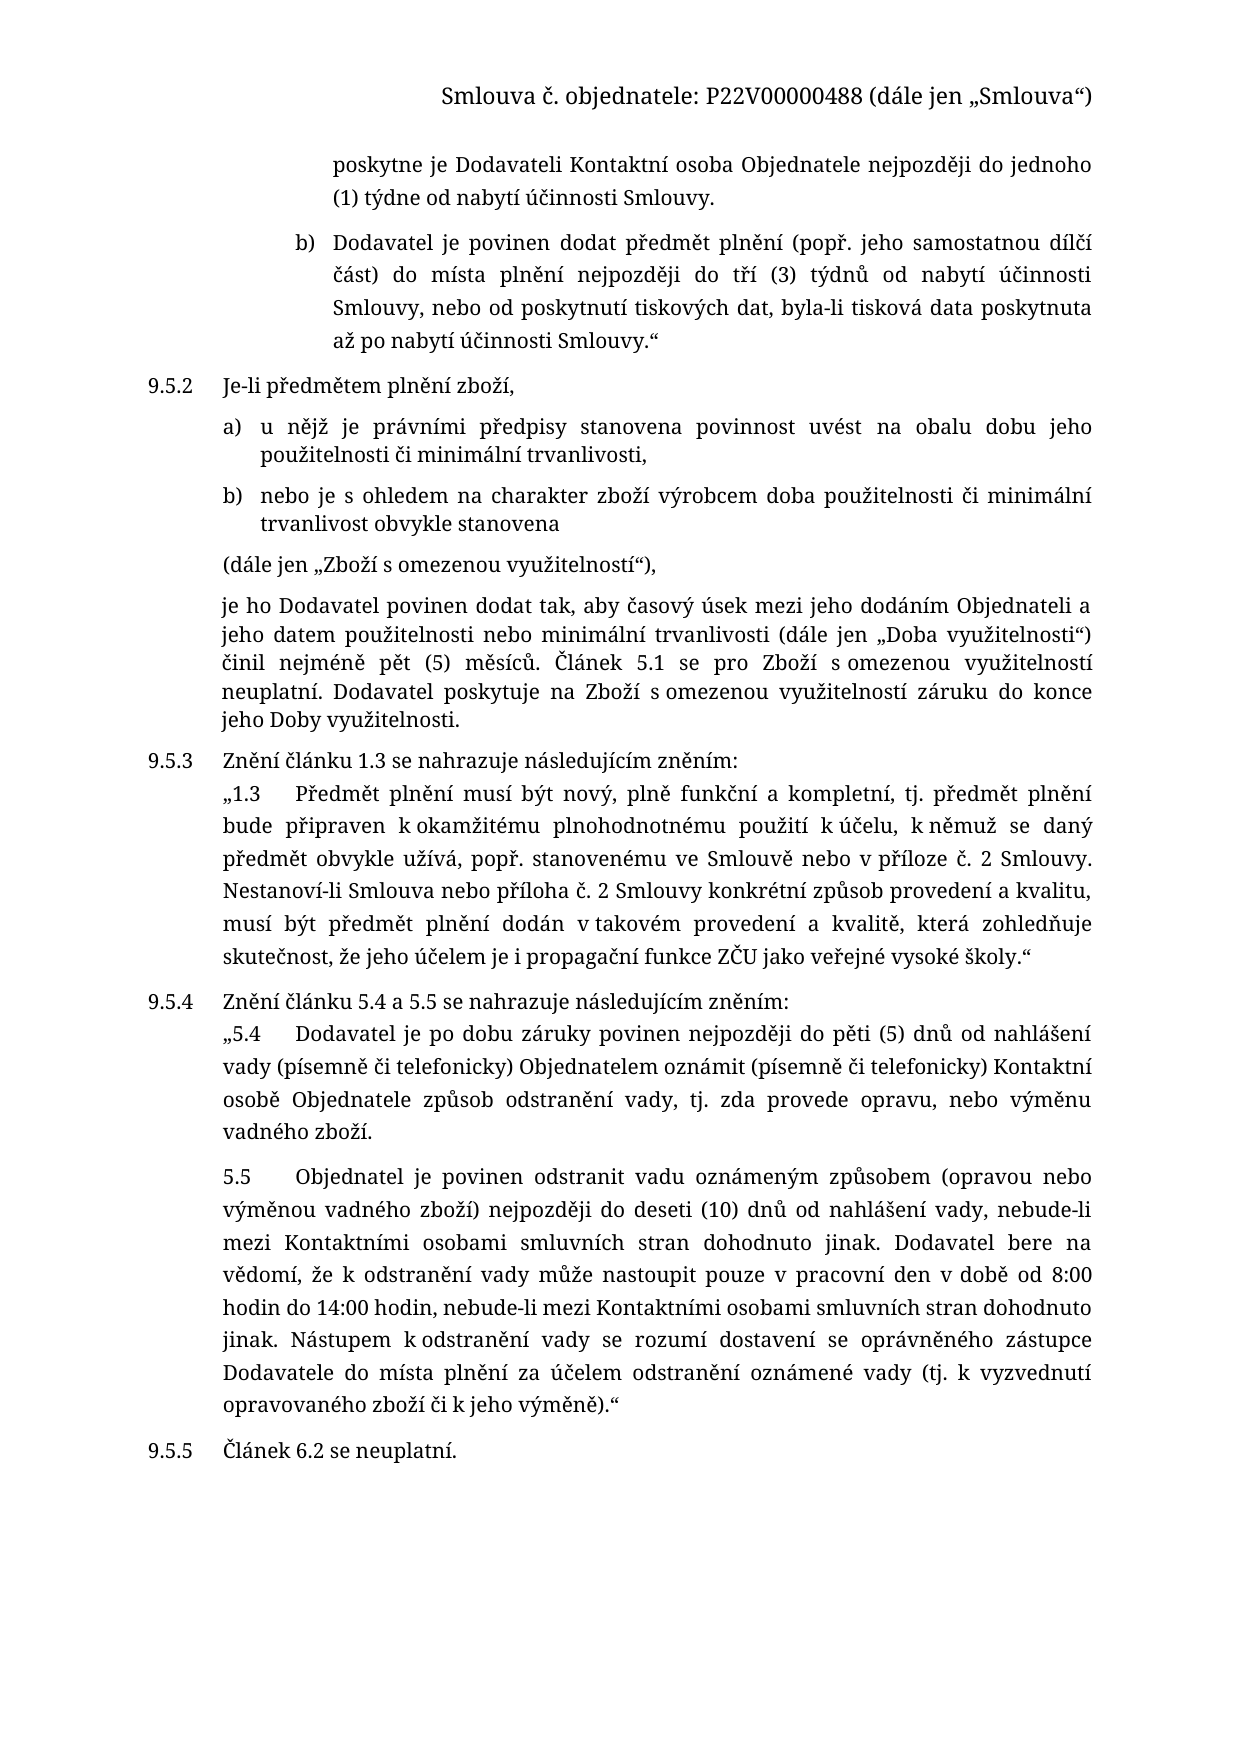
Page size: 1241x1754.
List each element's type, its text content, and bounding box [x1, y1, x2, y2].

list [295, 150, 1093, 211]
list „1.3 Předmět plnění musí být nový, plně funkční a kompletní, tj. předmět plnění bude připraven k okamžitému plnohodnotnému použití k účelu, k němuž se daný předmět obvykle užívá, popř. stanovenému ve Smlouvě nebo v příloze č. 2 Smlouvy. Nestanoví-li Smlouva nebo příloha č. 2 Smlouvy konkrétní způsob provedení a kvalitu, musí být předmět plnění dodán v takovém provedení a kvalitě, která zohledňuje skutečnost, že jeho účelem je i propagační funkce ZČU jako veřejné vysoké školy.“ [223, 779, 1093, 970]
text (dále jen „Zboží s omezenou využitelností“), [223, 551, 1093, 579]
list „5.4 Dodavatel je po dobu záruky povinen nejpozději do pěti (5) dnů od nahlášení vady (písemně či telefonicky) Objednatelem oznámit (písemně či telefonicky) Kontaktní osobě Objednatele způsob odstranění vady, tj. zda provede opravu, nebo výměnu vadného zboží. [223, 1019, 1093, 1146]
list nebo je s ohledem na charakter zboží výrobcem doba použitelnosti či minimální trvanlivost obvykle stanovena [223, 481, 1093, 538]
list Je-li předmětem plnění zboží, [148, 371, 1093, 399]
list 5.5 Objednatel je povinen odstranit vadu oznámeným způsobem (opravou nebo výměnou vadného zboží) nejpozději do deseti (10) dnů od nahlášení vady, nebude-li mezi Kontaktními osobami smluvních stran dohodnuto jinak. Dodavatel bere na vědomí, že k odstranění vady může nastoupit pouze v pracovní den v době od 8:00 hodin do 14:00 hodin, nebude-li mezi Kontaktními osobami smluvních stran dohodnuto jinak. Nástupem k odstranění vady se rozumí dostavení se oprávněného zástupce Dodavatele do místa plnění za účelem odstranění oznámené vady (tj. k vyzvednutí opravovaného zboží či k jeho výměně).“ [223, 1162, 1093, 1419]
list Znění článku 1.3 se nahrazuje následujícím zněním: [148, 746, 1093, 774]
list Znění článku 5.4 a 5.5 se nahrazuje následujícím zněním: [148, 987, 1093, 1015]
list Článek 6.2 se neuplatní. [148, 1436, 1093, 1464]
list u nějž je právními předpisy stanovena povinnost uvést na obalu dobu jeho použitelnosti či minimální trvanlivosti, [223, 412, 1093, 469]
text je ho Dodavatel povinen dodat tak, aby časový úsek mezi jeho dodáním Objednateli a jeho datem použitelnosti nebo minimální trvanlivosti (dále jen „Doba využitelnosti“) činil nejméně pět (5) měsíců. Článek 5.1 se pro Zboží s omezenou využitelností neuplatní. Dodavatel poskytuje na Zboží s omezenou využitelností záruku do konce jeho Doby využitelnosti. [221, 591, 1093, 734]
list Dodavatel je povinen dodat předmět plnění (popř. jeho samostatnou dílčí část) do místa plnění nejpozději do tří (3) týdnů od nabytí účinnosti Smlouvy, nebo od poskytnutí tiskových dat, byla-li tisková data poskytnuta až po nabytí účinnosti Smlouvy.“ [295, 228, 1093, 354]
